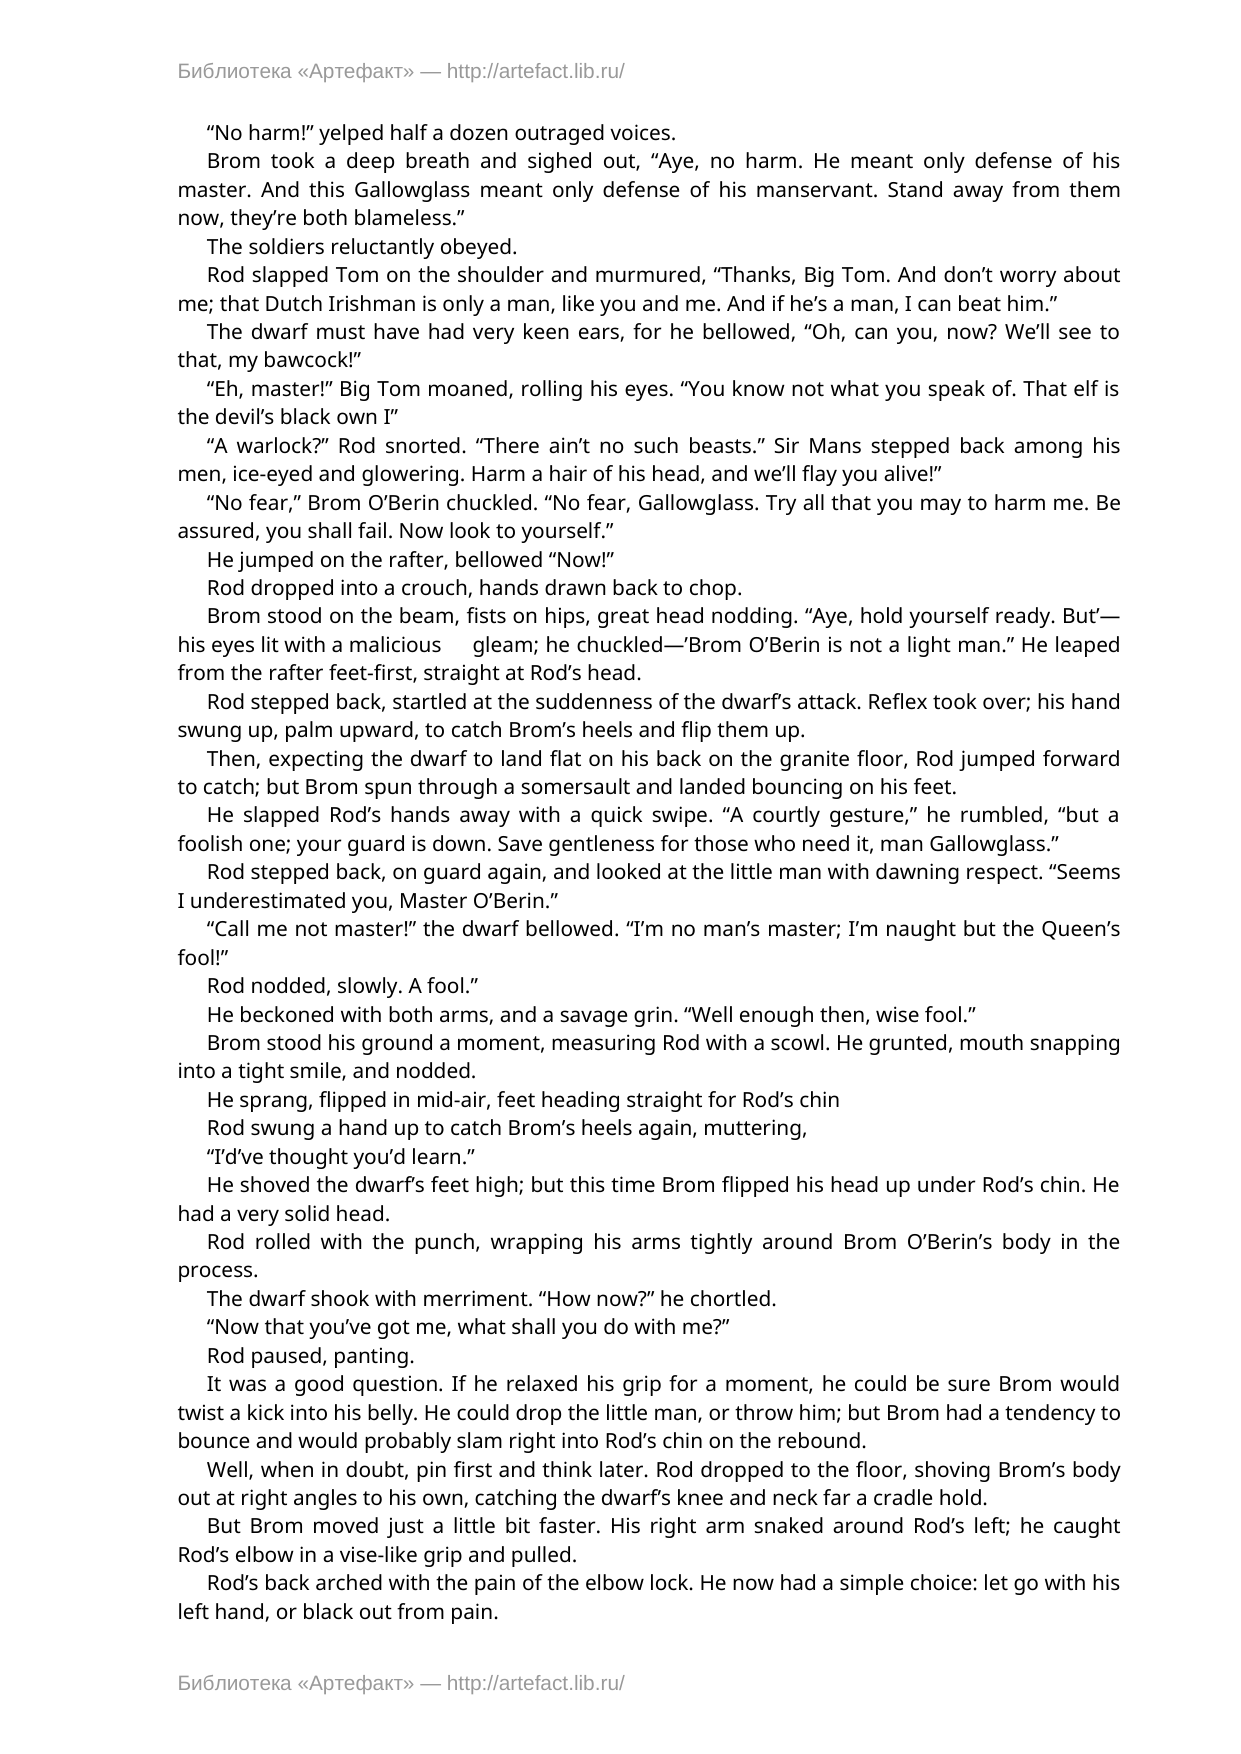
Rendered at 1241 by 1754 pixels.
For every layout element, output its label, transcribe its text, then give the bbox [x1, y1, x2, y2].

text The dwarf must have had very keen ears, for he bellowed, “Oh, can you, now? We’ll see to that, my bawcock!” [177, 317, 1122, 374]
text Rod’s back arched with the pain of the elbow lock. He now had a simple choice: let go with his left hand, or black out from pain. [177, 1568, 1122, 1625]
text But Brom moved just a little bit faster. His right arm snaked around Rod’s left; he caught Rod’s elbow in a vise-like grip and pulled. [177, 1512, 1122, 1568]
text The dwarf shook with merriment. “How now?” he chortled. [177, 1284, 1122, 1312]
text Rod paused, panting. [177, 1341, 1122, 1369]
text Brom took a deep breath and sighed out, “Aye, no harm. He meant only defense of his master. And this Gallowglass meant only defense of his manservant. Stand away from them now, they’re both blameless.” [177, 147, 1122, 232]
text Then, expecting the dwarf to land flat on his back on the granite floor, Rod jumped forward to catch; but Brom spun through a somersault and landed bouncing on his feet. [177, 744, 1122, 801]
text “I’d’ve thought you’d learn.” [177, 1142, 1122, 1170]
text Rod dropped into a crouch, hands drawn back to chop. [177, 573, 1122, 602]
text He sprang, flipped in mid-air, feet heading straight for Rod’s chin [177, 1085, 1122, 1113]
text “Eh, master!” Big Tom moaned, rolling his eyes. “You know not what you speak of. That elf is the devil’s black own I” [177, 374, 1122, 431]
text Brom stood his ground a moment, measuring Rod with a scowl. He grunted, mouth snapping into a tight smile, and nodded. [177, 1028, 1122, 1085]
text “No harm!” yelped half a dozen outraged voices. [177, 118, 1122, 147]
text Well, when in doubt, pin first and think later. Rod dropped to the floor, shoving Brom’s body out at right angles to his own, catching the dwarf’s knee and neck far a cradle hold. [177, 1455, 1122, 1512]
text Rod swung a hand up to catch Brom’s heels again, muttering, [177, 1113, 1122, 1142]
text He shoved the dwarf’s feet high; but this time Brom flipped his head up under Rod’s chin. He had a very solid head. [177, 1170, 1122, 1227]
text Rod stepped back, on guard again, and looked at the little man with dawning respect. “Seems I underestimated you, Master O’Berin.” [177, 857, 1122, 914]
text “Call me not master!” the dwarf bellowed. “I’m no man’s master; I’m naught but the Queen’s fool!” [177, 914, 1122, 971]
text “A warlock?” Rod snorted. “There ain’t no such beasts.” Sir Mans stepped back among his men, ice-eyed and glowering. Harm a hair of his head, and we’ll flay you alive!” [177, 431, 1122, 488]
text Rod nodded, slowly. A fool.” [177, 971, 1122, 1000]
text Rod stepped back, startled at the suddenness of the dwarf’s attack. Reflex took over; his hand swung up, palm upward, to catch Brom’s heels and flip them up. [177, 687, 1122, 744]
text It was a good question. If he relaxed his grip for a moment, he could be sure Brom would twist a kick into his belly. He could drop the little man, or throw him; but Brom had a tendency to bounce and would probably slam right into Rod’s chin on the rebound. [177, 1369, 1122, 1455]
text “Now that you’ve got me, what shall you do with me?” [177, 1312, 1122, 1341]
text He slapped Rod’s hands away with a quick swipe. “A courtly gesture,” he rumbled, “but a foolish one; your guard is down. Save gentleness for those who need it, man Gallowglass.” [177, 801, 1122, 857]
text Rod rolled with the punch, wrapping his arms tightly around Brom O’Berin’s body in the process. [177, 1227, 1122, 1284]
text Rod slapped Tom on the shoulder and murmured, “Thanks, Big Tom. And don’t worry about me; that Dutch Irishman is only a man, like you and me. And if he’s a man, I can beat him.” [177, 260, 1122, 317]
text He beckoned with both arms, and a savage grin. “Well enough then, wise fool.” [177, 1000, 1122, 1028]
text Brom stood on the beam, fists on hips, great head nodding. “Aye, hold yourself ready. But’—his eyes lit with a malicious gleam; he chuckled—’Brom O’Berin is not a light man.” He leaped from the rafter feet-first, straight at Rod’s head. [177, 602, 1122, 687]
text “No fear,” Brom O’Berin chuckled. “No fear, Gallowglass. Try all that you may to harm me. Be assured, you shall fail. Now look to yourself.” [177, 488, 1122, 545]
text The soldiers reluctantly obeyed. [177, 232, 1122, 260]
text He jumped on the rafter, bellowed “Now!” [177, 545, 1122, 573]
